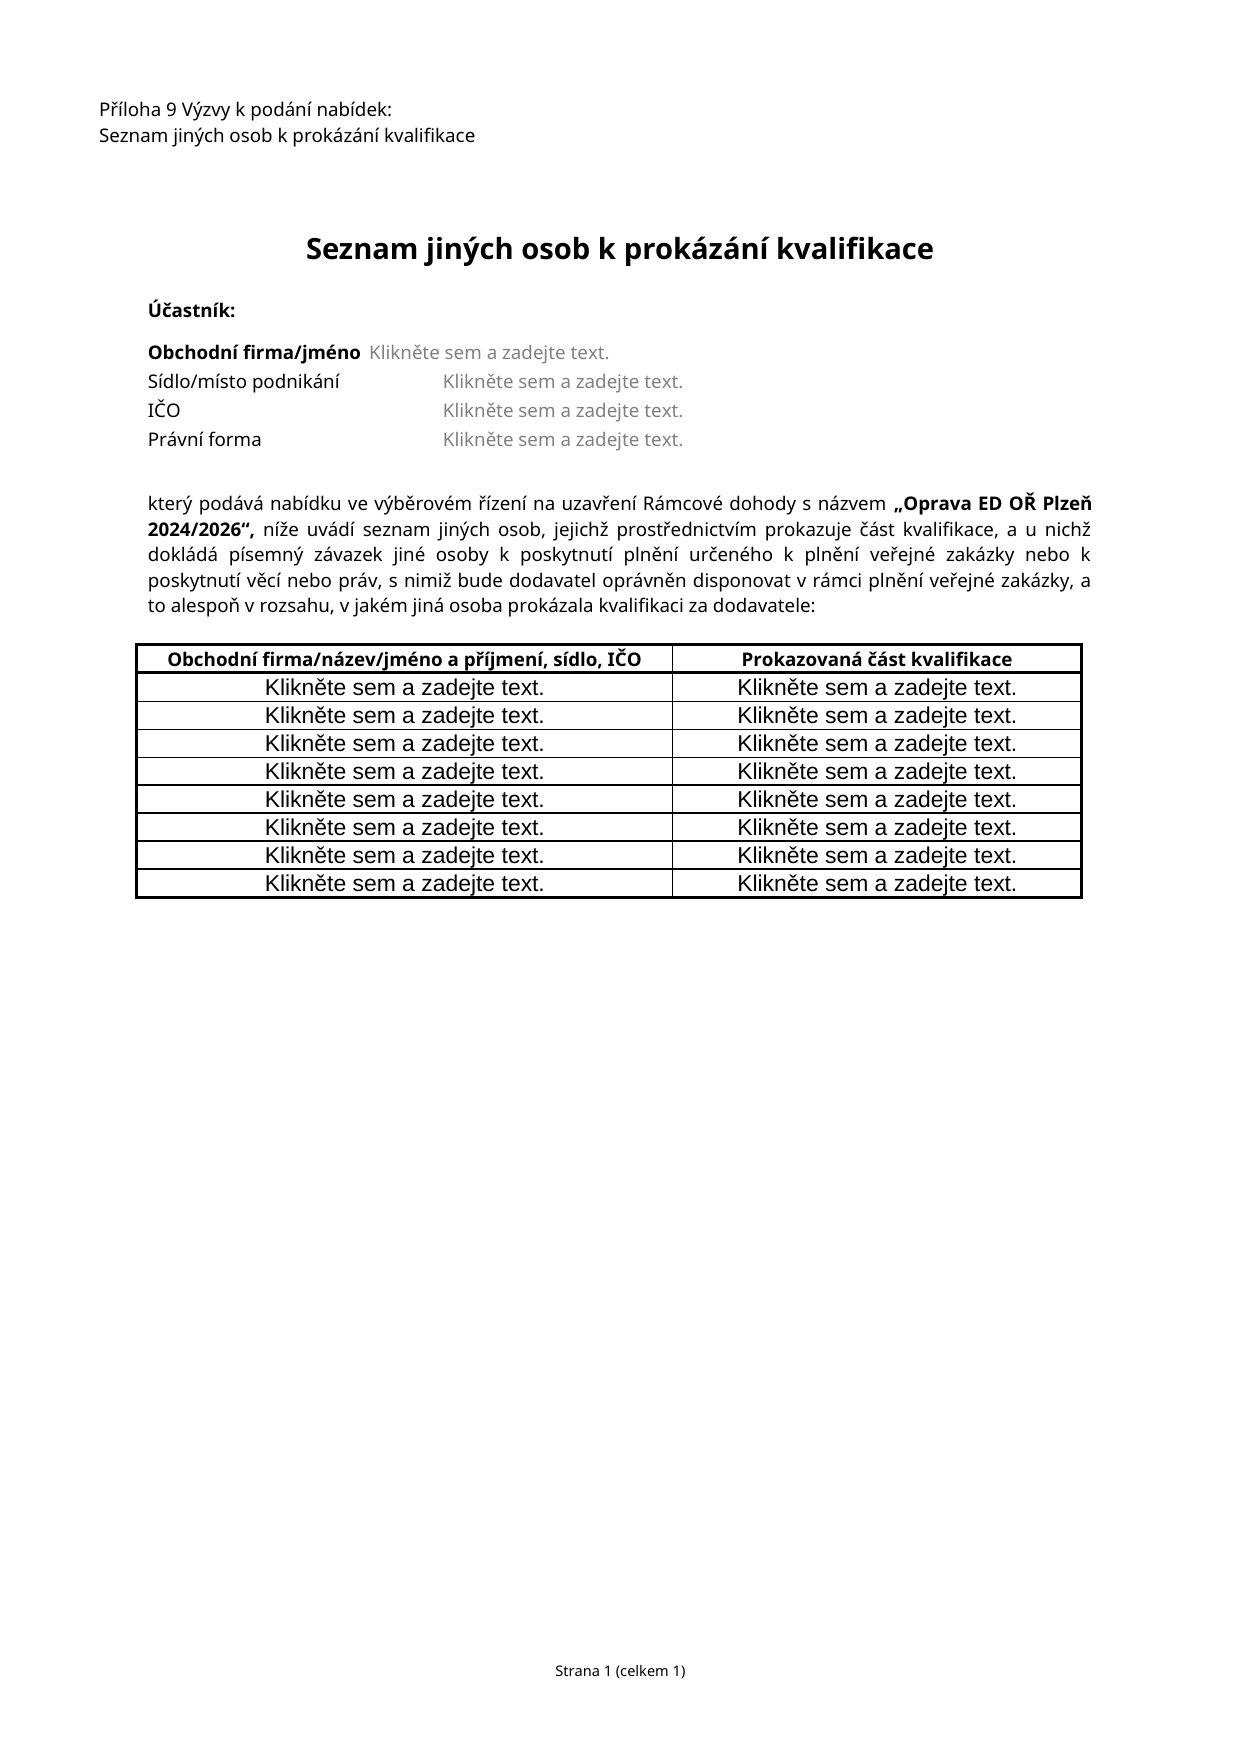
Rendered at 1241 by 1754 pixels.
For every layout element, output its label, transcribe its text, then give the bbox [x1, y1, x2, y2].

table_header Prokazovaná část kvalifikace [673, 646, 1080, 671]
title Seznam jiných osob k prokázání kvalifikace [148, 228, 1093, 268]
text který podává nabídku ve výběrovém řízení na uzavření Rámcové dohody s názvem „Oprava ED OŘ Plzeň 2024/2026“, níže uvádí seznam jiných osob, jejichž prostřednictvím prokazuje část kvalifikace, a u nichž dokládá písemný závazek jiné osoby k poskytnutí plnění určeného k plnění veřejné zakázky nebo k poskytnutí věcí nebo práv, s nimiž bude dodavatel oprávněn disponovat v rámci plnění veřejné zakázky, a to alespoň v rozsahu, v jakém jiná osoba prokázala kvalifikaci za dodavatele: [148, 490, 1093, 618]
text Účastník: [148, 293, 1093, 324]
text Sídlo/místo podnikání [148, 365, 1093, 394]
text Právní forma [148, 423, 1093, 452]
text Obchodní firma/jméno [148, 336, 1093, 365]
table_header Obchodní firma/název/jméno a příjmení, sídlo, IČO [138, 646, 672, 671]
text IČO [148, 394, 1093, 423]
